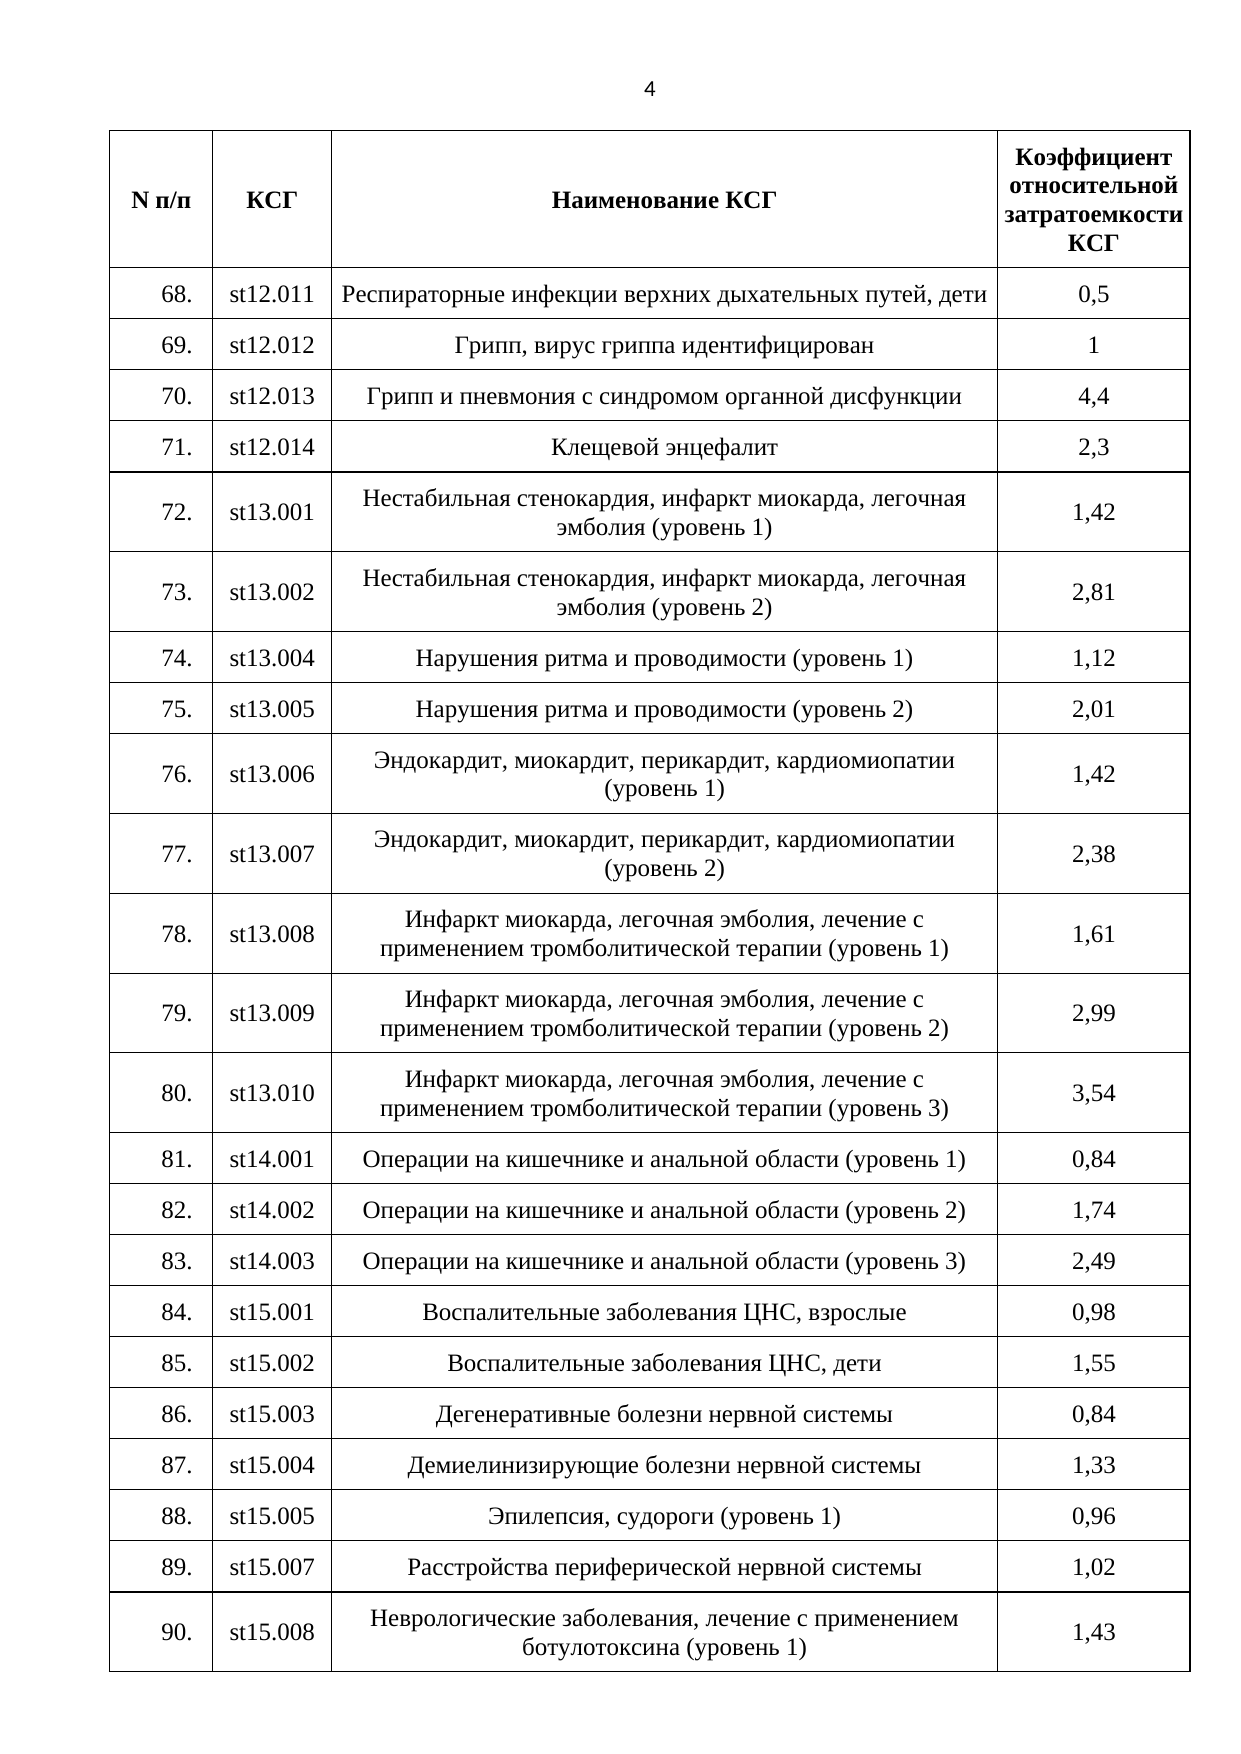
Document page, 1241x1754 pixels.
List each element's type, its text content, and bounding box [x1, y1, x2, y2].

table_cell 1,61 [998, 894, 1189, 972]
table_cell [110, 370, 212, 420]
table_cell st15.005 [213, 1490, 331, 1540]
table_cell 1,42 [998, 473, 1189, 551]
table_cell [110, 1490, 212, 1540]
table_cell [110, 552, 212, 631]
table_cell 1,02 [998, 1541, 1189, 1591]
table_cell Клещевой энцефалит [332, 421, 997, 471]
table_header Наименование КСГ [332, 131, 997, 267]
table_cell [110, 1053, 212, 1132]
table_cell Нарушения ритма и проводимости (уровень 1) [332, 632, 997, 682]
table_cell st13.002 [213, 552, 331, 631]
table_cell [110, 1593, 212, 1671]
table_cell 1,55 [998, 1337, 1189, 1387]
table_cell Эпилепсия, судороги (уровень 1) [332, 1490, 997, 1540]
table_cell st12.013 [213, 370, 331, 420]
table_cell [110, 632, 212, 682]
table_cell st14.001 [213, 1133, 331, 1183]
table_cell [110, 1388, 212, 1438]
table_cell Неврологические заболевания, лечение с применением ботулотоксина (уровень 1) [332, 1593, 997, 1671]
table_cell st13.001 [213, 473, 331, 551]
table_header Коэффициент относительной затратоемкости КСГ [998, 131, 1189, 267]
table_cell st13.005 [213, 683, 331, 733]
table_cell 1,43 [998, 1593, 1189, 1671]
table_cell Эндокардит, миокардит, перикардит, кардиомиопатии (уровень 2) [332, 814, 997, 893]
table_cell Воспалительные заболевания ЦНС, дети [332, 1337, 997, 1387]
table_cell Демиелинизирующие болезни нервной системы [332, 1439, 997, 1489]
table_cell 2,3 [998, 421, 1189, 471]
table_cell st12.012 [213, 319, 331, 369]
table_cell [110, 894, 212, 972]
table_cell Респираторные инфекции верхних дыхательных путей, дети [332, 268, 997, 318]
table_cell st12.011 [213, 268, 331, 318]
table_cell [110, 268, 212, 318]
table_cell st13.009 [213, 974, 331, 1052]
table_cell 1,33 [998, 1439, 1189, 1489]
table_cell [110, 473, 212, 551]
table_cell st15.002 [213, 1337, 331, 1387]
table_cell 3,54 [998, 1053, 1189, 1132]
table_cell [110, 974, 212, 1052]
table_cell Расстройства периферической нервной системы [332, 1541, 997, 1591]
table_cell Операции на кишечнике и анальной области (уровень 3) [332, 1235, 997, 1285]
table_cell st13.010 [213, 1053, 331, 1132]
table_cell [110, 1184, 212, 1234]
table_cell Воспалительные заболевания ЦНС, взрослые [332, 1286, 997, 1336]
table_cell st13.008 [213, 894, 331, 972]
table_header N п/п [110, 131, 212, 267]
table_cell 1,74 [998, 1184, 1189, 1234]
table_cell [110, 319, 212, 369]
table_cell st15.007 [213, 1541, 331, 1591]
table_cell st15.008 [213, 1593, 331, 1671]
table_cell [110, 1133, 212, 1183]
table_cell st14.003 [213, 1235, 331, 1285]
table_cell Эндокардит, миокардит, перикардит, кардиомиопатии (уровень 1) [332, 734, 997, 813]
table_cell [110, 1439, 212, 1489]
table_cell Грипп и пневмония с синдромом органной дисфункции [332, 370, 997, 420]
table_cell st12.014 [213, 421, 331, 471]
table_cell Инфаркт миокарда, легочная эмболия, лечение с применением тромболитической терапии (уровень 3) [332, 1053, 997, 1132]
table_cell [110, 1541, 212, 1591]
table_cell st15.001 [213, 1286, 331, 1336]
table_cell 0,84 [998, 1133, 1189, 1183]
table_cell Инфаркт миокарда, легочная эмболия, лечение с применением тромболитической терапии (уровень 1) [332, 894, 997, 972]
table_cell [110, 1286, 212, 1336]
table_cell 2,49 [998, 1235, 1189, 1285]
table_cell 1 [998, 319, 1189, 369]
table_cell st15.003 [213, 1388, 331, 1438]
table_cell 4,4 [998, 370, 1189, 420]
table_cell Грипп, вирус гриппа идентифицирован [332, 319, 997, 369]
table_cell Нестабильная стенокардия, инфаркт миокарда, легочная эмболия (уровень 2) [332, 552, 997, 631]
table_cell 1,42 [998, 734, 1189, 813]
table_cell 0,5 [998, 268, 1189, 318]
table_cell [110, 1337, 212, 1387]
table_cell st13.006 [213, 734, 331, 813]
table_cell st14.002 [213, 1184, 331, 1234]
table_cell 0,96 [998, 1490, 1189, 1540]
table_header КСГ [213, 131, 331, 267]
table_cell Операции на кишечнике и анальной области (уровень 2) [332, 1184, 997, 1234]
table_cell st13.007 [213, 814, 331, 893]
table_cell st13.004 [213, 632, 331, 682]
table_cell [110, 1235, 212, 1285]
table_cell Нарушения ритма и проводимости (уровень 2) [332, 683, 997, 733]
table_cell [110, 814, 212, 893]
table_cell Инфаркт миокарда, легочная эмболия, лечение с применением тромболитической терапии (уровень 2) [332, 974, 997, 1052]
table_cell 2,99 [998, 974, 1189, 1052]
table_cell 0,98 [998, 1286, 1189, 1336]
table_cell 1,12 [998, 632, 1189, 682]
table_cell [110, 734, 212, 813]
table_cell Операции на кишечнике и анальной области (уровень 1) [332, 1133, 997, 1183]
table_cell [110, 683, 212, 733]
table_cell 2,01 [998, 683, 1189, 733]
table_cell 2,38 [998, 814, 1189, 893]
table_cell [110, 421, 212, 471]
table_cell st15.004 [213, 1439, 331, 1489]
table_cell 0,84 [998, 1388, 1189, 1438]
table_cell Нестабильная стенокардия, инфаркт миокарда, легочная эмболия (уровень 1) [332, 473, 997, 551]
table_cell 2,81 [998, 552, 1189, 631]
table_cell Дегенеративные болезни нервной системы [332, 1388, 997, 1438]
